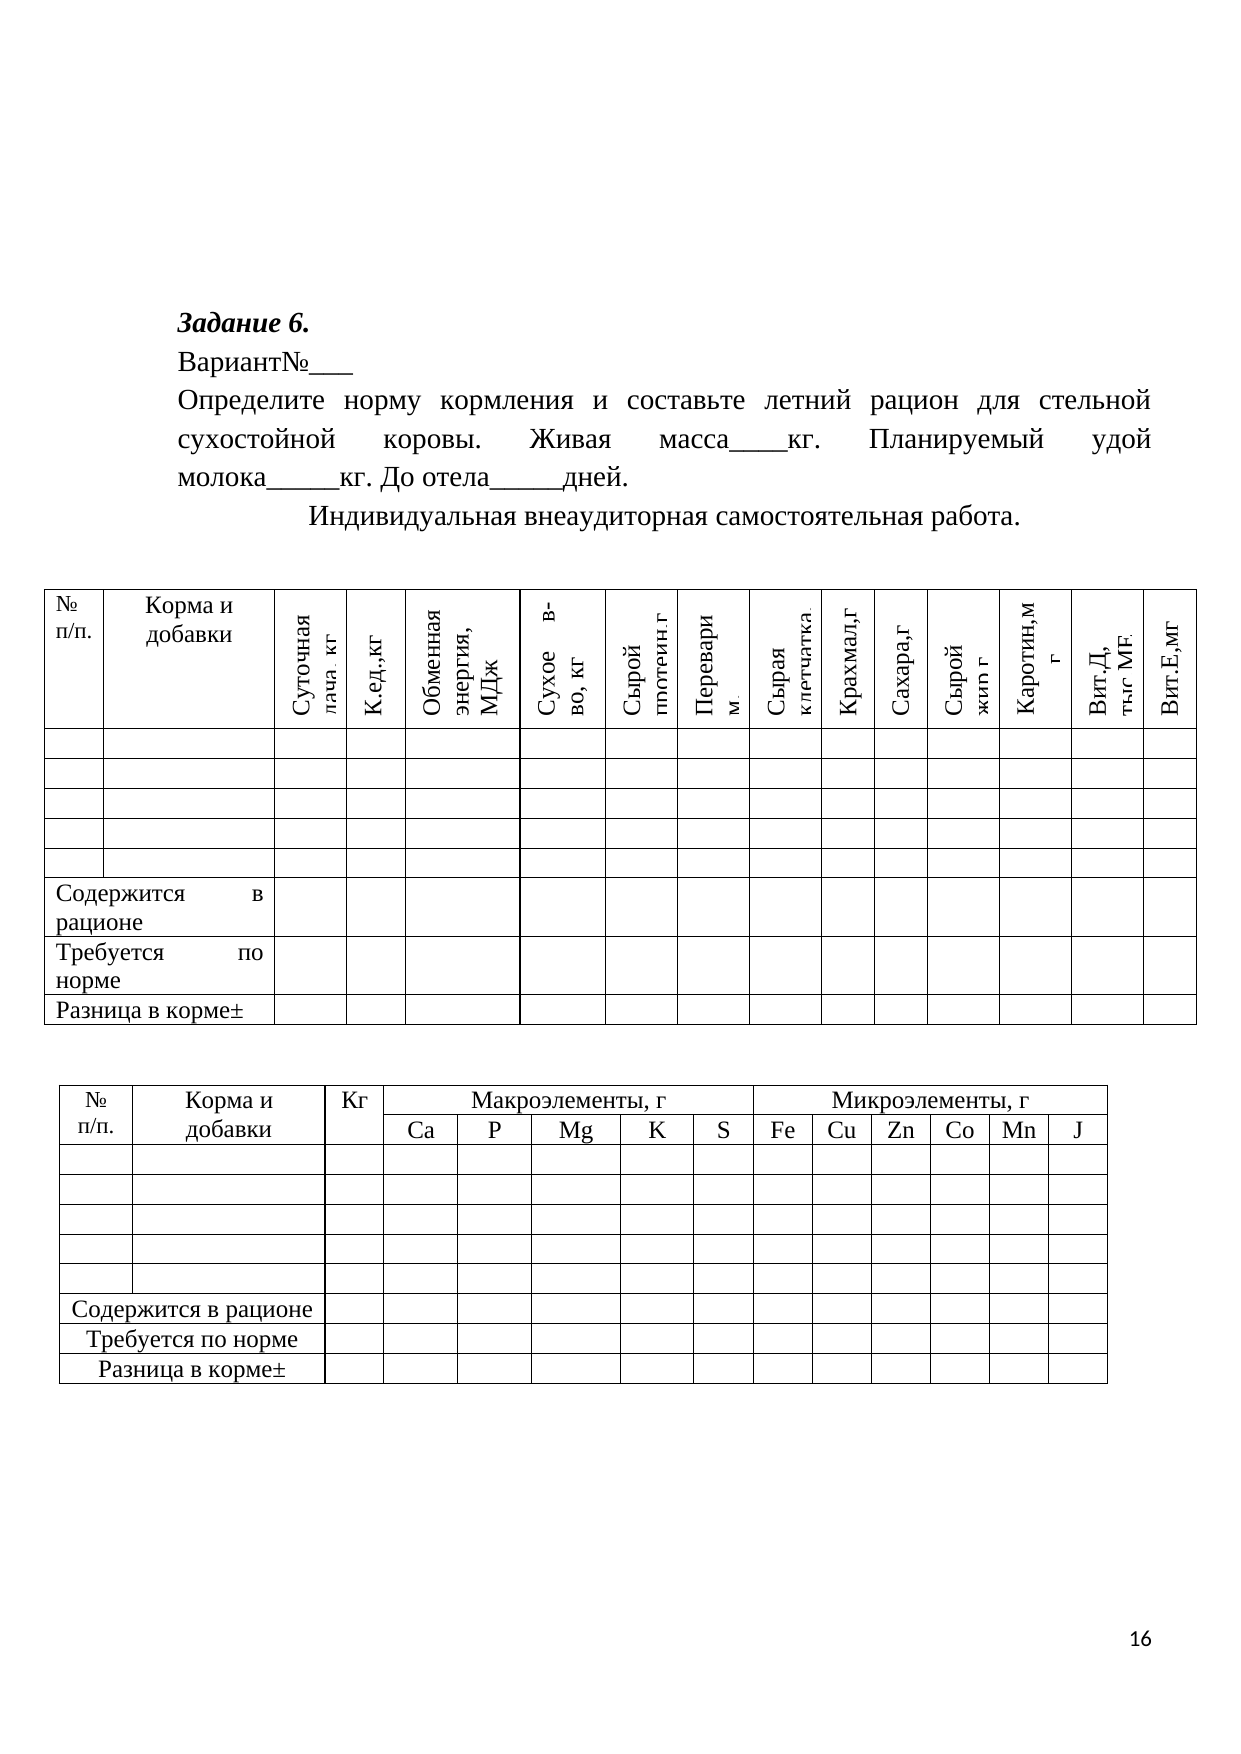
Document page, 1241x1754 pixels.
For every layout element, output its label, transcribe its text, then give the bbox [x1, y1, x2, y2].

table_cell [1049, 1205, 1107, 1233]
table_cell [621, 1145, 693, 1174]
list Задание 6. [177, 305, 1152, 339]
table_cell [875, 878, 927, 936]
table_cell [1000, 789, 1071, 818]
table_cell [458, 1145, 531, 1174]
table_cell [694, 1145, 753, 1174]
table_cell [822, 729, 874, 758]
table_cell [275, 878, 346, 936]
table_cell [1049, 1324, 1107, 1353]
table_header Корма и добавки [104, 590, 274, 728]
table_cell [104, 759, 274, 788]
table_cell [813, 1175, 871, 1204]
table_cell [347, 849, 405, 877]
table_cell [813, 1264, 871, 1293]
table_cell K [621, 1115, 693, 1144]
table_cell Mg [532, 1115, 620, 1144]
table_cell J [1049, 1115, 1107, 1144]
table_cell [1144, 937, 1196, 994]
table_cell [45, 759, 103, 788]
table_cell [754, 1175, 812, 1204]
table_cell [384, 1175, 457, 1204]
table_cell [875, 819, 927, 847]
table_cell [1144, 819, 1196, 847]
table_cell [928, 819, 999, 847]
table_cell [521, 849, 605, 877]
table_cell [606, 937, 677, 994]
table_cell [406, 937, 519, 994]
table_cell [621, 1175, 693, 1204]
table_cell [813, 1145, 871, 1174]
table_cell [406, 878, 519, 936]
table_cell [928, 789, 999, 818]
table_cell [931, 1175, 989, 1204]
table_cell Mn [990, 1115, 1048, 1144]
table_cell [406, 729, 519, 758]
table_cell P [458, 1115, 531, 1144]
table_cell Cu [813, 1115, 871, 1144]
table_cell [750, 819, 821, 847]
table_cell [384, 1294, 457, 1323]
table_cell [326, 1324, 383, 1353]
table_cell [621, 1354, 693, 1382]
table_cell [678, 995, 749, 1024]
table_cell [275, 789, 346, 818]
table_header К.ед.,кг [347, 590, 405, 728]
table_header Вит.Е,мг [1144, 590, 1196, 728]
table_cell [458, 1175, 531, 1204]
table_cell [990, 1294, 1048, 1323]
table_cell [621, 1235, 693, 1263]
table_cell [406, 849, 519, 877]
table_cell [875, 849, 927, 877]
table_cell S [694, 1115, 753, 1144]
table_cell [990, 1235, 1048, 1263]
table_cell [606, 995, 677, 1024]
table_cell Ca [384, 1115, 457, 1144]
table_cell [750, 759, 821, 788]
table_cell Содержится в рационе [45, 878, 274, 936]
table_cell [694, 1175, 753, 1204]
table_cell Требуется по норме [45, 937, 274, 994]
table_cell [694, 1294, 753, 1323]
table_cell [532, 1205, 620, 1233]
table_cell [1000, 819, 1071, 847]
table_cell [458, 1324, 531, 1353]
table_cell [275, 759, 346, 788]
table_cell [1144, 789, 1196, 818]
table_cell [928, 729, 999, 758]
table_cell [326, 1264, 383, 1293]
table_cell [347, 759, 405, 788]
table_cell [621, 1205, 693, 1233]
table_cell [822, 878, 874, 936]
table_cell [1049, 1235, 1107, 1263]
table_cell [532, 1235, 620, 1263]
table_cell Содержится в рационе [60, 1294, 324, 1323]
table_cell Zn [872, 1115, 930, 1144]
table_header № п/п. [45, 590, 103, 728]
table_cell [875, 789, 927, 818]
table_header Вит.Д, тыс.МЕ [1072, 590, 1143, 728]
table_cell [45, 849, 103, 877]
table_cell [532, 1324, 620, 1353]
table_cell [104, 819, 274, 847]
table_cell [521, 789, 605, 818]
table_cell [347, 995, 405, 1024]
table_header № п/п. [60, 1086, 132, 1144]
table_cell [694, 1205, 753, 1233]
table_cell [1049, 1294, 1107, 1323]
table_cell [384, 1354, 457, 1382]
table_cell [1144, 729, 1196, 758]
table_cell [872, 1205, 930, 1233]
table_cell [275, 729, 346, 758]
table_cell [694, 1324, 753, 1353]
table_cell [1072, 937, 1143, 994]
table_cell [521, 995, 605, 1024]
table_cell [750, 729, 821, 758]
table_cell [750, 878, 821, 936]
table_cell [754, 1324, 812, 1353]
table_cell [872, 1175, 930, 1204]
table_cell [406, 789, 519, 818]
table_cell [931, 1235, 989, 1263]
table_cell [694, 1235, 753, 1263]
table_cell [133, 1235, 324, 1263]
table_cell [754, 1294, 812, 1323]
table_cell [532, 1175, 620, 1204]
table_cell [1072, 819, 1143, 847]
table_cell [406, 995, 519, 1024]
table_cell [275, 819, 346, 847]
table_cell [750, 937, 821, 994]
table_header Микроэлементы, г [754, 1086, 1107, 1114]
table_cell [872, 1145, 930, 1174]
table_cell [326, 1145, 383, 1174]
table_cell [931, 1354, 989, 1382]
table_cell [347, 789, 405, 818]
table_cell [1072, 995, 1143, 1024]
table_cell [813, 1294, 871, 1323]
table_cell [928, 759, 999, 788]
table_cell [1049, 1145, 1107, 1174]
table_cell [532, 1294, 620, 1323]
table_cell [928, 995, 999, 1024]
table_cell [822, 819, 874, 847]
table_cell [678, 759, 749, 788]
table_cell [347, 937, 405, 994]
table_cell [521, 819, 605, 847]
table_cell [754, 1354, 812, 1382]
table_cell [1000, 878, 1071, 936]
table_cell [875, 937, 927, 994]
table_cell [60, 1175, 132, 1204]
table_cell [326, 1235, 383, 1263]
table_cell [822, 937, 874, 994]
table_cell [872, 1354, 930, 1382]
table_cell [990, 1145, 1048, 1174]
table_cell [60, 1235, 132, 1263]
table_cell [133, 1175, 324, 1204]
table_cell [1000, 759, 1071, 788]
table_cell [750, 849, 821, 877]
table_cell [750, 789, 821, 818]
table_cell [45, 819, 103, 847]
table_cell [750, 995, 821, 1024]
table_cell [931, 1205, 989, 1233]
table_cell [326, 1205, 383, 1233]
table_cell [872, 1294, 930, 1323]
table_cell [606, 759, 677, 788]
table_cell Разница в корме± [45, 995, 274, 1024]
table_header Корма и добавки [133, 1086, 324, 1144]
table_cell [532, 1354, 620, 1382]
table_cell [1072, 789, 1143, 818]
table_cell [678, 878, 749, 936]
table_cell [458, 1235, 531, 1263]
table_cell [813, 1354, 871, 1382]
table_cell [928, 878, 999, 936]
table_cell [1000, 995, 1071, 1024]
table_cell [133, 1145, 324, 1174]
table_cell [1049, 1354, 1107, 1382]
table_cell [678, 789, 749, 818]
table_header Макроэлементы, г [384, 1086, 753, 1114]
table_cell [521, 759, 605, 788]
table_cell [813, 1235, 871, 1263]
table_cell [754, 1235, 812, 1263]
table_cell [606, 729, 677, 758]
table_cell [406, 759, 519, 788]
table_cell [1144, 849, 1196, 877]
table_header Суточная дача, кг [275, 590, 346, 728]
table_cell [621, 1324, 693, 1353]
table_cell [60, 1205, 132, 1233]
table_cell [621, 1264, 693, 1293]
table_cell [384, 1205, 457, 1233]
table_cell [458, 1354, 531, 1382]
table_cell [872, 1324, 930, 1353]
list Индивидуальная внеаудиторная самостоятельная работа. [177, 498, 1152, 531]
table_cell [347, 729, 405, 758]
table_cell [275, 937, 346, 994]
table_cell [606, 878, 677, 936]
table_cell [1072, 849, 1143, 877]
table_cell [133, 1264, 324, 1293]
table_cell [678, 849, 749, 877]
table_header Переварим. Протеин.г [678, 590, 749, 728]
table_cell [931, 1324, 989, 1353]
table_cell [813, 1205, 871, 1233]
table_cell [678, 819, 749, 847]
table_cell [133, 1205, 324, 1233]
table_cell [1000, 849, 1071, 877]
table_cell [384, 1264, 457, 1293]
table_cell [694, 1264, 753, 1293]
table_cell [45, 729, 103, 758]
table_cell [813, 1324, 871, 1353]
table_cell [875, 995, 927, 1024]
table_cell [532, 1264, 620, 1293]
table_cell [104, 789, 274, 818]
table_cell [872, 1264, 930, 1293]
table_cell [931, 1294, 989, 1323]
table_cell [1049, 1175, 1107, 1204]
table_cell [990, 1205, 1048, 1233]
table_cell [384, 1235, 457, 1263]
table_cell [104, 849, 274, 877]
table_cell [754, 1205, 812, 1233]
table_cell [275, 995, 346, 1024]
table_cell [754, 1264, 812, 1293]
table_cell [521, 729, 605, 758]
table_header Сахара,г [875, 590, 927, 728]
table_cell [754, 1145, 812, 1174]
table_cell [326, 1175, 383, 1204]
table_cell [990, 1354, 1048, 1382]
table_cell [990, 1324, 1048, 1353]
table_cell [532, 1145, 620, 1174]
table_cell [326, 1294, 383, 1323]
table_cell [990, 1264, 1048, 1293]
table_cell [1049, 1264, 1107, 1293]
table_cell [60, 1264, 132, 1293]
table_cell [384, 1324, 457, 1353]
table_cell [1072, 729, 1143, 758]
table_cell [822, 995, 874, 1024]
table_cell [406, 819, 519, 847]
table_cell [1000, 729, 1071, 758]
table_cell [931, 1264, 989, 1293]
table_cell [875, 729, 927, 758]
table_cell [326, 1354, 383, 1382]
table_cell [822, 789, 874, 818]
table_cell [45, 789, 103, 818]
table_cell [928, 937, 999, 994]
table_cell [458, 1294, 531, 1323]
table_cell [875, 759, 927, 788]
table_cell Co [931, 1115, 989, 1144]
table_header Кг [326, 1086, 383, 1144]
table_cell [1144, 759, 1196, 788]
table_cell [621, 1294, 693, 1323]
table_header Каротин,мг [1000, 590, 1071, 728]
table_cell [458, 1264, 531, 1293]
table_cell Fe [754, 1115, 812, 1144]
table_header Сырая клетчатка,г [750, 590, 821, 728]
table_cell [678, 729, 749, 758]
table_cell [1000, 937, 1071, 994]
list Вариант№___ [177, 344, 1152, 377]
table_cell [347, 819, 405, 847]
table_cell [928, 849, 999, 877]
table_cell [1144, 995, 1196, 1024]
table_cell [931, 1145, 989, 1174]
table_cell [606, 789, 677, 818]
table_cell [1072, 878, 1143, 936]
table_header Обменная энергия, МДж [406, 590, 519, 728]
table_cell [822, 759, 874, 788]
table_cell [384, 1145, 457, 1174]
table_cell [104, 729, 274, 758]
table_cell [1144, 878, 1196, 936]
table_header Крахмал,г [822, 590, 874, 728]
table_header Сухое в-во, кг [521, 590, 605, 728]
table_cell [694, 1354, 753, 1382]
table_cell [606, 849, 677, 877]
table_cell [60, 1145, 132, 1174]
table_cell [822, 849, 874, 877]
table_header Сырой протеин,г [606, 590, 677, 728]
table_cell Требуется по норме [60, 1324, 324, 1353]
table_cell [678, 937, 749, 994]
table_cell [990, 1175, 1048, 1204]
table_cell [521, 937, 605, 994]
table_cell Разница в корме± [60, 1354, 324, 1382]
table_cell [347, 878, 405, 936]
table_cell [872, 1235, 930, 1263]
table_cell [606, 819, 677, 847]
table_cell [275, 849, 346, 877]
table_header Сырой жир,г [928, 590, 999, 728]
table_cell [458, 1205, 531, 1233]
table_cell [521, 878, 605, 936]
table_cell [1072, 759, 1143, 788]
list Определите норму кормления и составьте летний рацион для стельной сухостойной коровы. Живая масса____кг. Планируемый удой молока_____кг. До отела_____дней. [177, 382, 1152, 493]
